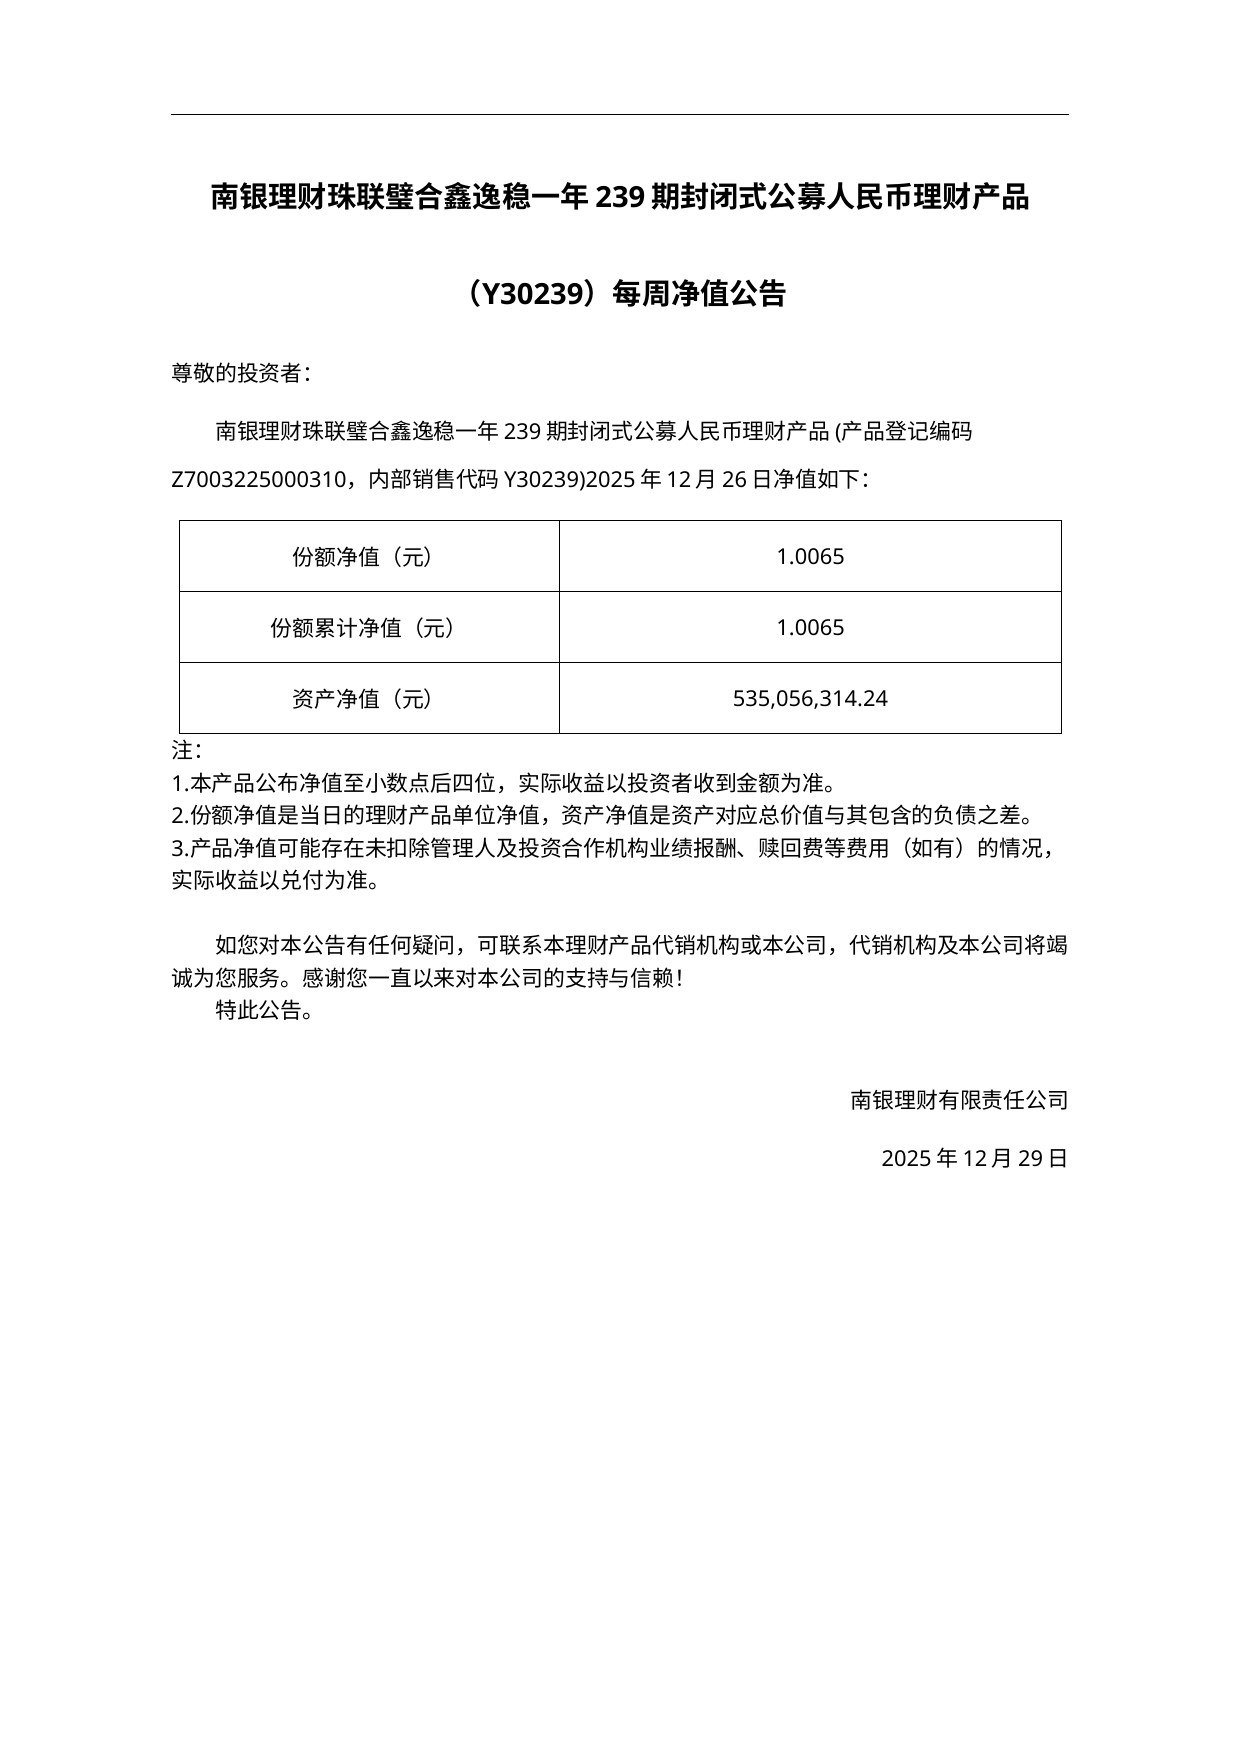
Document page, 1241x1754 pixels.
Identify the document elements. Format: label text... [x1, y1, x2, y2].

table_cell 份额累计净值（元） [180, 592, 559, 662]
text 南银理财有限责任公司 [171, 1082, 1069, 1115]
text 3.产品净值可能存在未扣除管理人及投资合作机构业绩报酬、赎回费等费用（如有）的情况，实际收益以兑付为准。 [171, 830, 1069, 895]
table_header 1.0065 [560, 521, 1061, 591]
text 特此公告。 [171, 993, 1069, 1025]
text 南银理财珠联璧合鑫逸稳一年239期封闭式公募人民币理财产品（Y30239）每周净值公告 [171, 162, 1069, 324]
text 注： [171, 733, 1069, 765]
table_cell 535,056,314.24 [560, 663, 1061, 733]
text 1.本产品公布净值至小数点后四位，实际收益以投资者收到金额为准。 [171, 765, 1069, 798]
text 尊敬的投资者： [171, 355, 1069, 388]
table_cell 资产净值（元） [180, 663, 559, 733]
text 2025年12月29日 [171, 1140, 1069, 1173]
text 南银理财珠联璧合鑫逸稳一年239期封闭式公募人民币理财产品 (产品登记编码Z7003225000310，内部销售代码Y30239)2025年12月26日净值如下： [171, 413, 1069, 494]
text 如您对本公告有任何疑问，可联系本理财产品代销机构或本公司，代销机构及本公司将竭诚为您服务。感谢您一直以来对本公司的支持与信赖！ [171, 928, 1069, 993]
table_cell 1.0065 [560, 592, 1061, 662]
table_header 份额净值（元） [180, 521, 559, 591]
text 2.份额净值是当日的理财产品单位净值，资产净值是资产对应总价值与其包含的负债之差。 [171, 798, 1069, 830]
